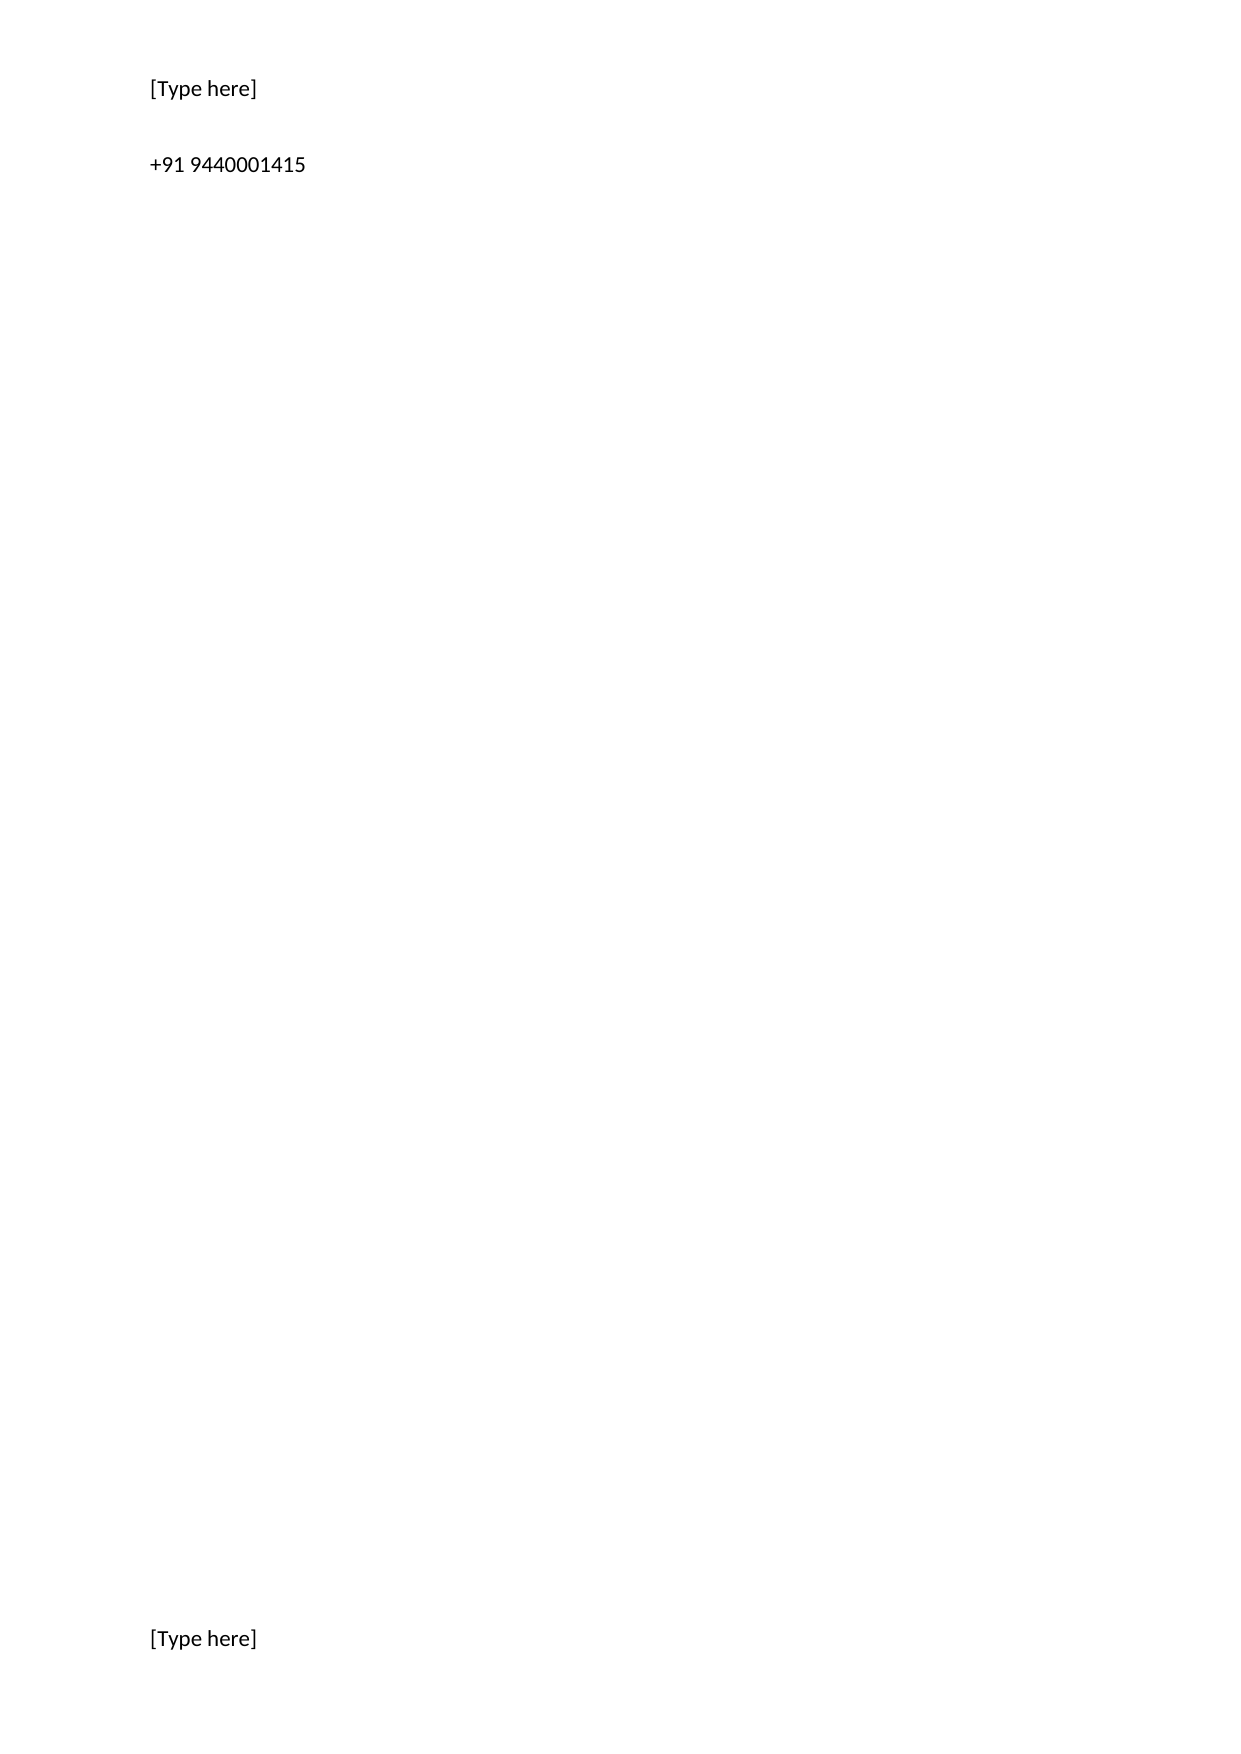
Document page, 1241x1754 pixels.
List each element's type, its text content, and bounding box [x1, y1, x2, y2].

text +91 9440001415 [150, 150, 1090, 178]
